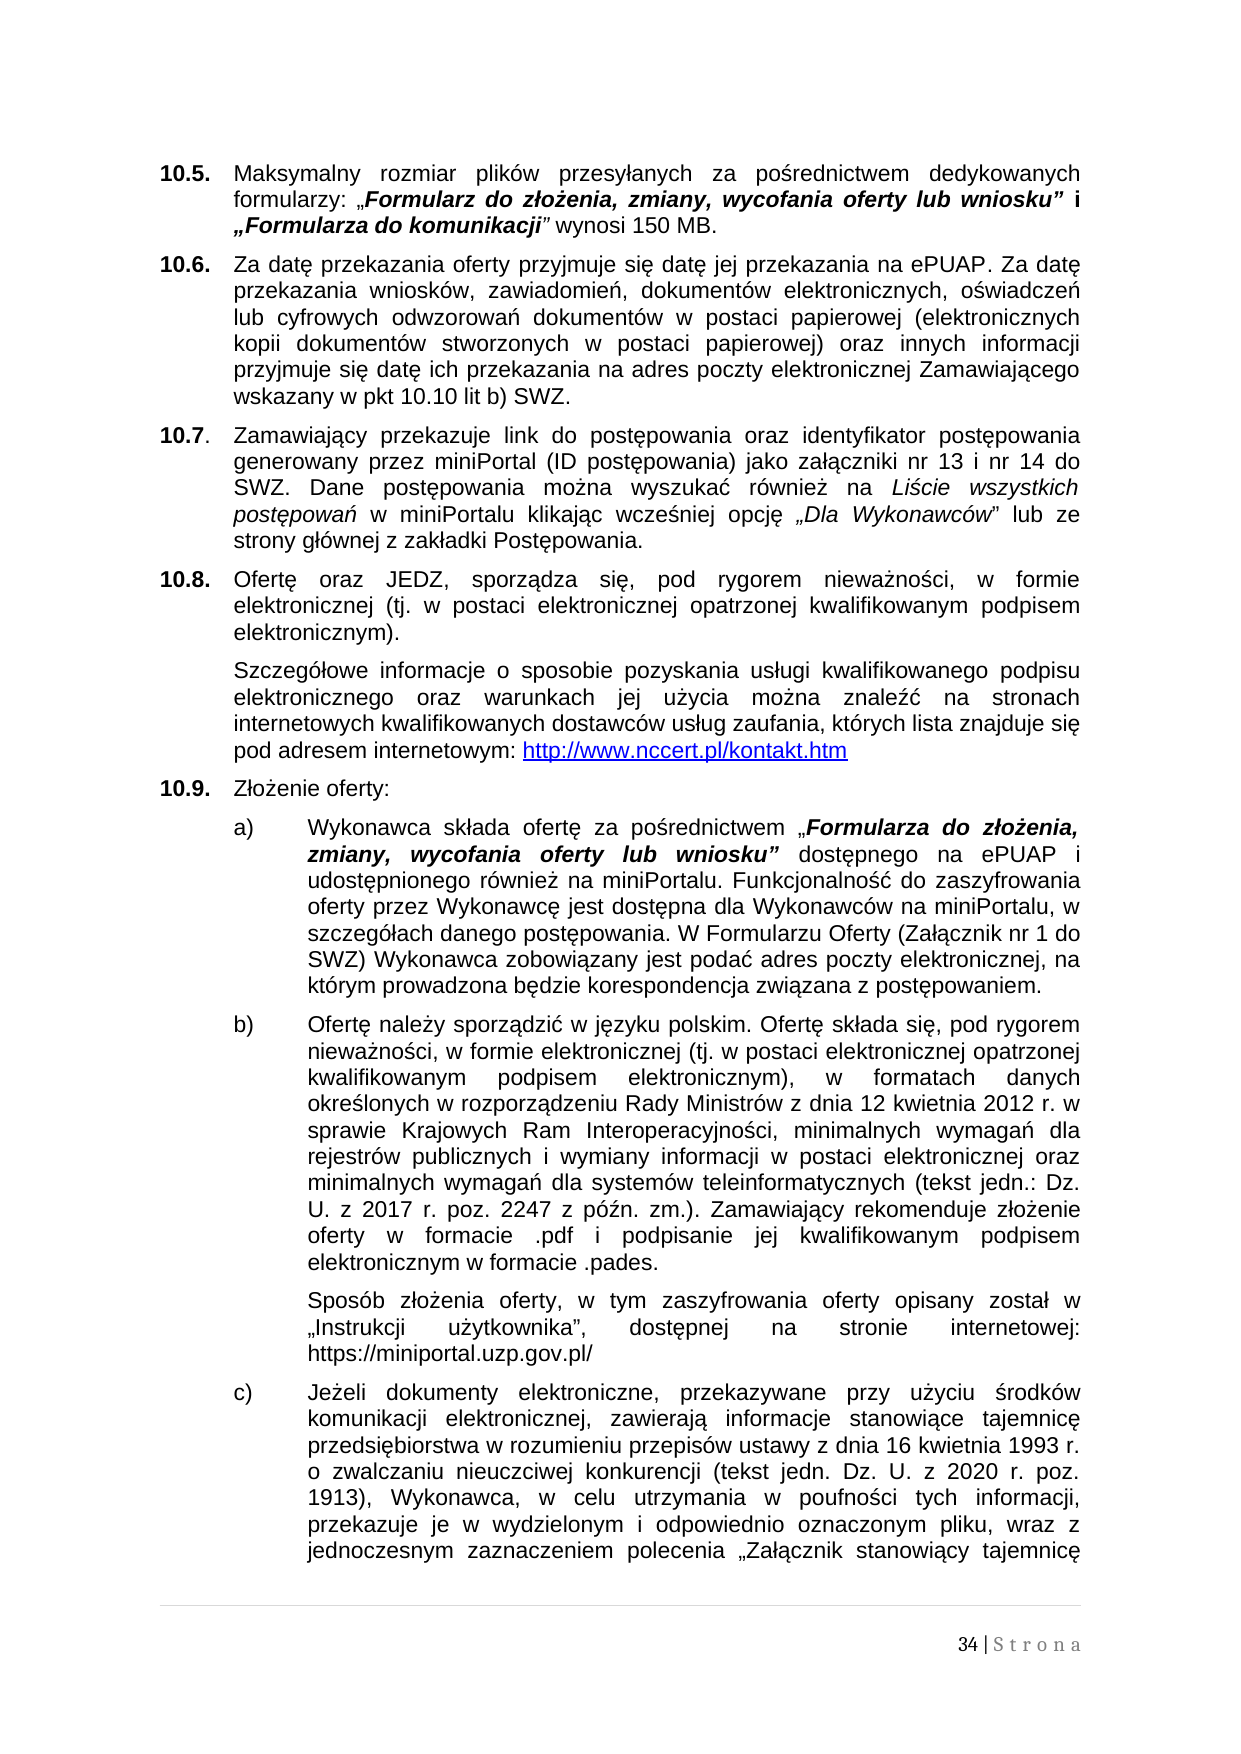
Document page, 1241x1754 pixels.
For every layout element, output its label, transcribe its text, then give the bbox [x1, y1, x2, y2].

text 10.8. Ofertę oraz JEDZ, sporządza się, pod rygorem nieważności, w formie elektronicznej (tj. w postaci elektronicznej opatrzonej kwalifikowanym podpisem elektronicznym). [159, 566, 1081, 645]
text 10.5. Maksymalny rozmiar plików przesyłanych za pośrednictwem dedykowanych formularzy: „Formularz do złożenia, zmiany, wycofania oferty lub wniosku” i „Formularza do komunikacji” wynosi 150 MB. [159, 159, 1081, 238]
text a) Wykonawca składa ofertę za pośrednictwem „Formularza do złożenia, zmiany, wycofania oferty lub wniosku” dostępnego na ePUAP i udostępnionego również na miniPortalu. Funkcjonalność do zaszyfrowania oferty przez Wykonawcę jest dostępna dla Wykonawców na miniPortalu, w szczegółach danego postępowania. W Formularzu Oferty (Załącznik nr 1 do SWZ) Wykonawca zobowiązany jest podać adres poczty elektronicznej, na którym prowadzona będzie korespondencja związana z postępowaniem. [233, 814, 1081, 999]
text b) Ofertę należy sporządzić w języku polskim. Ofertę składa się, pod rygorem nieważności, w formie elektronicznej (tj. w postaci elektronicznej opatrzonej kwalifikowanym podpisem elektronicznym), w formatach danych określonych w rozporządzeniu Rady Ministrów z dnia 12 kwietnia 2012 r. w sprawie Krajowych Ram Interoperacyjności, minimalnych wymagań dla rejestrów publicznych i wymiany informacji w postaci elektronicznej oraz minimalnych wymagań dla systemów teleinformatycznych (tekst jedn.: Dz. U. z 2017 r. poz. 2247 z późn. zm.). Zamawiający rekomenduje złożenie oferty w formacie .pdf i podpisanie jej kwalifikowanym podpisem elektronicznym w formacie .pades. [233, 1011, 1081, 1275]
text 10.7. Zamawiający przekazuje link do postępowania oraz identyfikator postępowania generowany przez miniPortal (ID postępowania) jako załączniki nr 13 i nr 14 do SWZ. Dane postępowania można wyszukać również na Liście wszystkich postępowań w miniPortalu klikając wcześniej opcję „Dla Wykonawców” lub ze strony głównej z zakładki Postępowania. [159, 422, 1081, 553]
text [233, 1379, 1081, 1563]
text 10.6. Za datę przekazania oferty przyjmuje się datę jej przekazania na ePUAP. Za datę przekazania wniosków, zawiadomień, dokumentów elektronicznych, oświadczeń lub cyfrowych odwzorowań dokumentów w postaci papierowej (elektronicznych kopii dokumentów stworzonych w postaci papierowej) oraz innych informacji przyjmuje się datę ich przekazania na adres poczty elektronicznej Zamawiającego wskazany w pkt 10.10 lit b) SWZ. [159, 251, 1081, 409]
text Sposób złożenia oferty, w tym zaszyfrowania oferty opisany został w „Instrukcji użytkownika”, dostępnej na stronie internetowej: https://miniportal.uzp.gov.pl/ [307, 1287, 1081, 1366]
text 10.9. Złożenie oferty: [159, 775, 1081, 802]
text Szczegółowe informacje o sposobie pozyskania usługi kwalifikowanego podpisu elektronicznego oraz warunkach jej użycia można znaleźć na stronach internetowych kwalifikowanych dostawców usług zaufania, których lista znajduje się pod adresem internetowym: http://www.nccert.pl/kontakt.htm [233, 657, 1081, 763]
